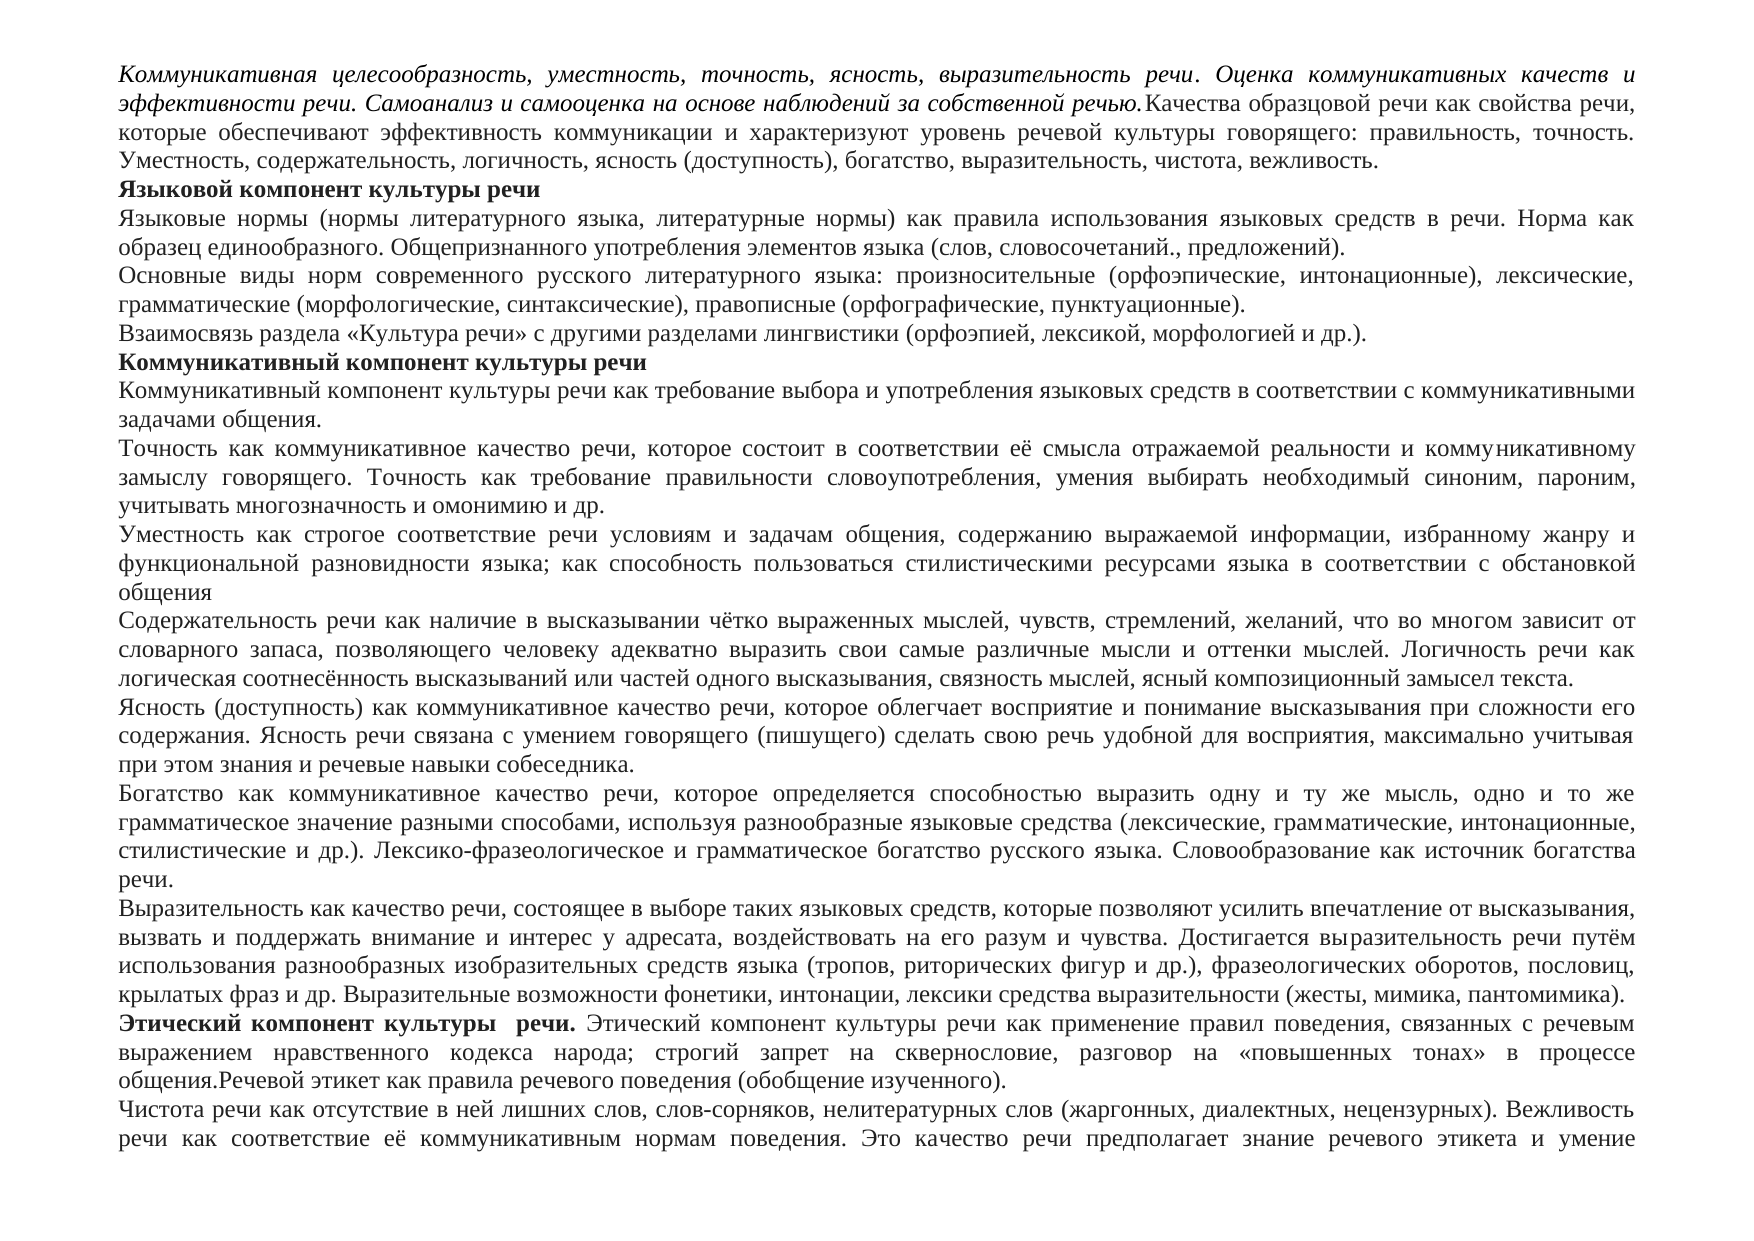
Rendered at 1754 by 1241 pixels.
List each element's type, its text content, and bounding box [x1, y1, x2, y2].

text Языковой компонент культуры речи [118, 174, 1636, 203]
text Языковые нормы (нормы литературного языка, литературные нормы) как правила использования языковых средств в речи. Норма как образец единообразного. Общепризнанного употребления элементов языка (слов, словосочетаний., предложений). [118, 203, 1636, 260]
text Ясность (доступность) как коммуникативное качество речи, которое облегчает восприятие и понимание высказывания при сложности его содержания. Ясность речи связана с умением говорящего (пишущего) сделать свою речь удобной для восприятия, максимально учитывая при этом знания и речевые навыки собеседника. [118, 692, 1636, 778]
text Содержательность речи как наличие в высказывании чётко выраженных мыслей, чувств, стремлений, желаний, что во многом зависит от словарного запаса, позволяющего человеку адекватно выразить свои самые различные мысли и оттенки мыслей. Логичность речи как логическая соотнесённость высказываний или частей одного высказывания, связность мыслей, ясный композиционный замысел текста. [118, 605, 1636, 692]
text Коммуникативный компонент культуры речи [118, 347, 1636, 375]
text Этический компонент культуры речи. Этический компонент культуры речи как применение правил поведения, связанных с речевым выражением нравственного кодекса народа; строгий запрет на сквернословие, разговор на «повышенных тонах» в процессе общения.Речевой этикет как правила речевого поведения (обобщение изученного). [118, 1008, 1636, 1094]
text Основные виды норм современного русского литературного языка: произносительные (орфоэпические, интонационные), лексические, грамматические (морфологические, синтаксические), правописные (орфографические, пунктуационные). [118, 260, 1636, 318]
text Взаимосвязь раздела «Культура речи» с другими разделами лингвистики (орфоэпией, лексикой, морфологией и др.). [118, 318, 1636, 347]
text Уместность как строгое соответствие речи условиям и задачам общения, содержанию выражаемой информации, избранному жанру и функциональной разновидности языка; как способность пользоваться стилистическими ресурсами языка в соответствии с обстановкой общения [118, 519, 1636, 605]
text Выразительность как качество речи, состоящее в выборе таких языковых средств, которые позволяют усилить впечатление от высказывания, вызвать и поддержать внимание и интерес у адресата, воздействовать на его разум и чувства. Достигается выразительность речи путём использования разнообразных изобразительных средств языка (тропов, риторических фигур и др.), фразеологических оборотов, пословиц, крылатых фраз и др. Выразительные возможности фонетики, интонации, лексики средства выразительности (жесты, мимика, пантомимика). [118, 893, 1636, 1008]
text Коммуникативный компонент культуры речи как требование выбора и употребления языковых средств в соответствии с коммуникативными задачами общения. [118, 375, 1636, 433]
text Коммуникативная целесообразность, уместность, точность, ясность, выразительность речи. Оценка коммуникативных качеств и эффективности речи. Самоанализ и самооценка на основе наблюдений за собственной речью.Качества образцовой речи как свойства речи, которые обеспечивают эффективность коммуникации и характеризуют уровень речевой культуры говорящего: правильность, точность. Уместность, содержательность, логичность, ясность (доступность), богатство, выразительность, чистота, вежливость. [118, 59, 1636, 174]
text Точность как коммуникативное качество речи, которое состоит в соответствии её смысла отражаемой реальности и коммуникативному замыслу говорящего. Точность как требование правильности словоупотребления, умения выбирать необходимый синоним, пароним, учитывать многозначность и омонимию и др. [118, 433, 1636, 519]
text Богатство как коммуникативное качество речи, которое определяется способностью выразить одну и ту же мысль, одно и то же грамматическое значение разными способами, используя разнообразные языковые средства (лексические, грамматические, интонационные, стилистические и др.). Лексико-фразеологическое и грамматическое богатство русского языка. Словообразование как источник богатства речи. [118, 778, 1636, 893]
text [118, 1094, 1636, 1152]
